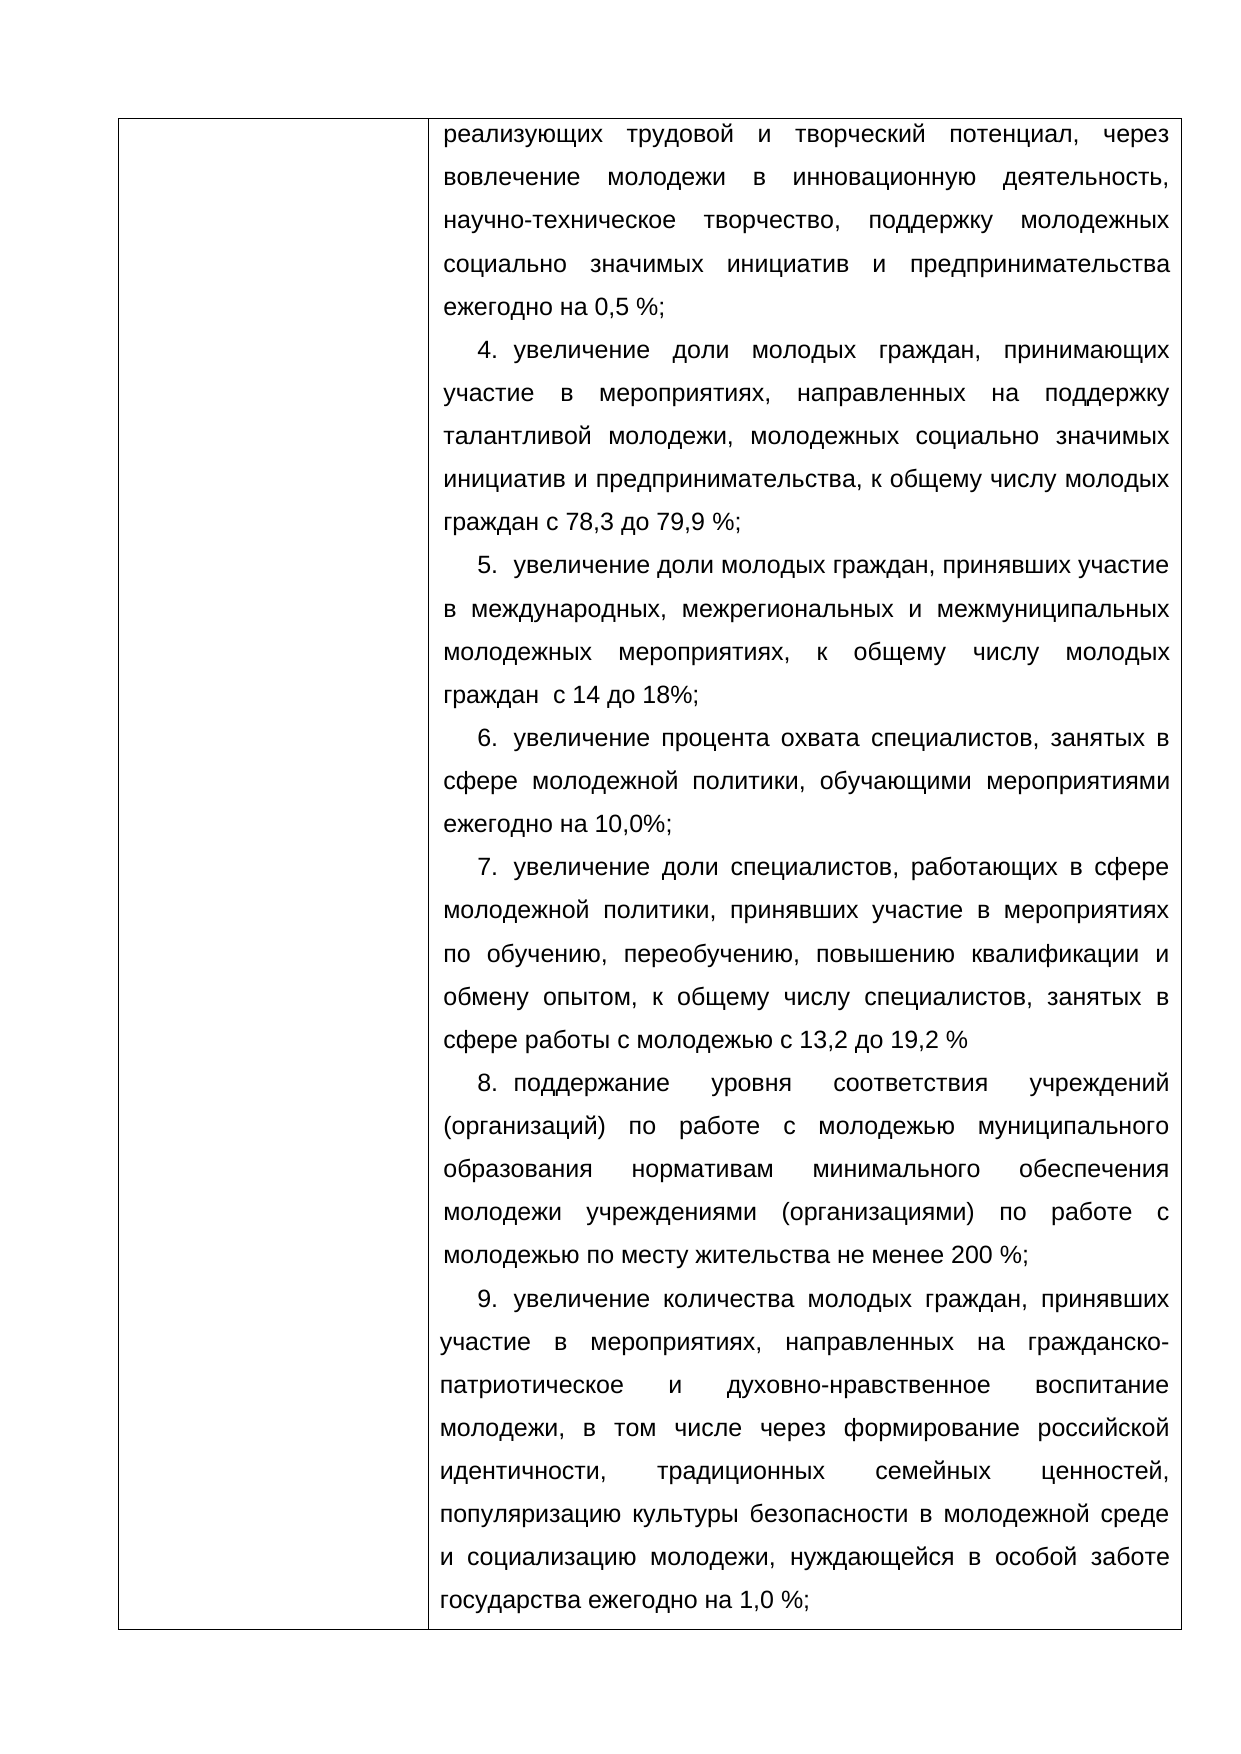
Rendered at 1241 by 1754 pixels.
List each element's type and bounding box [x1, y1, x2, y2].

table_cell [119, 119, 428, 1628]
table_cell [429, 119, 1181, 1628]
